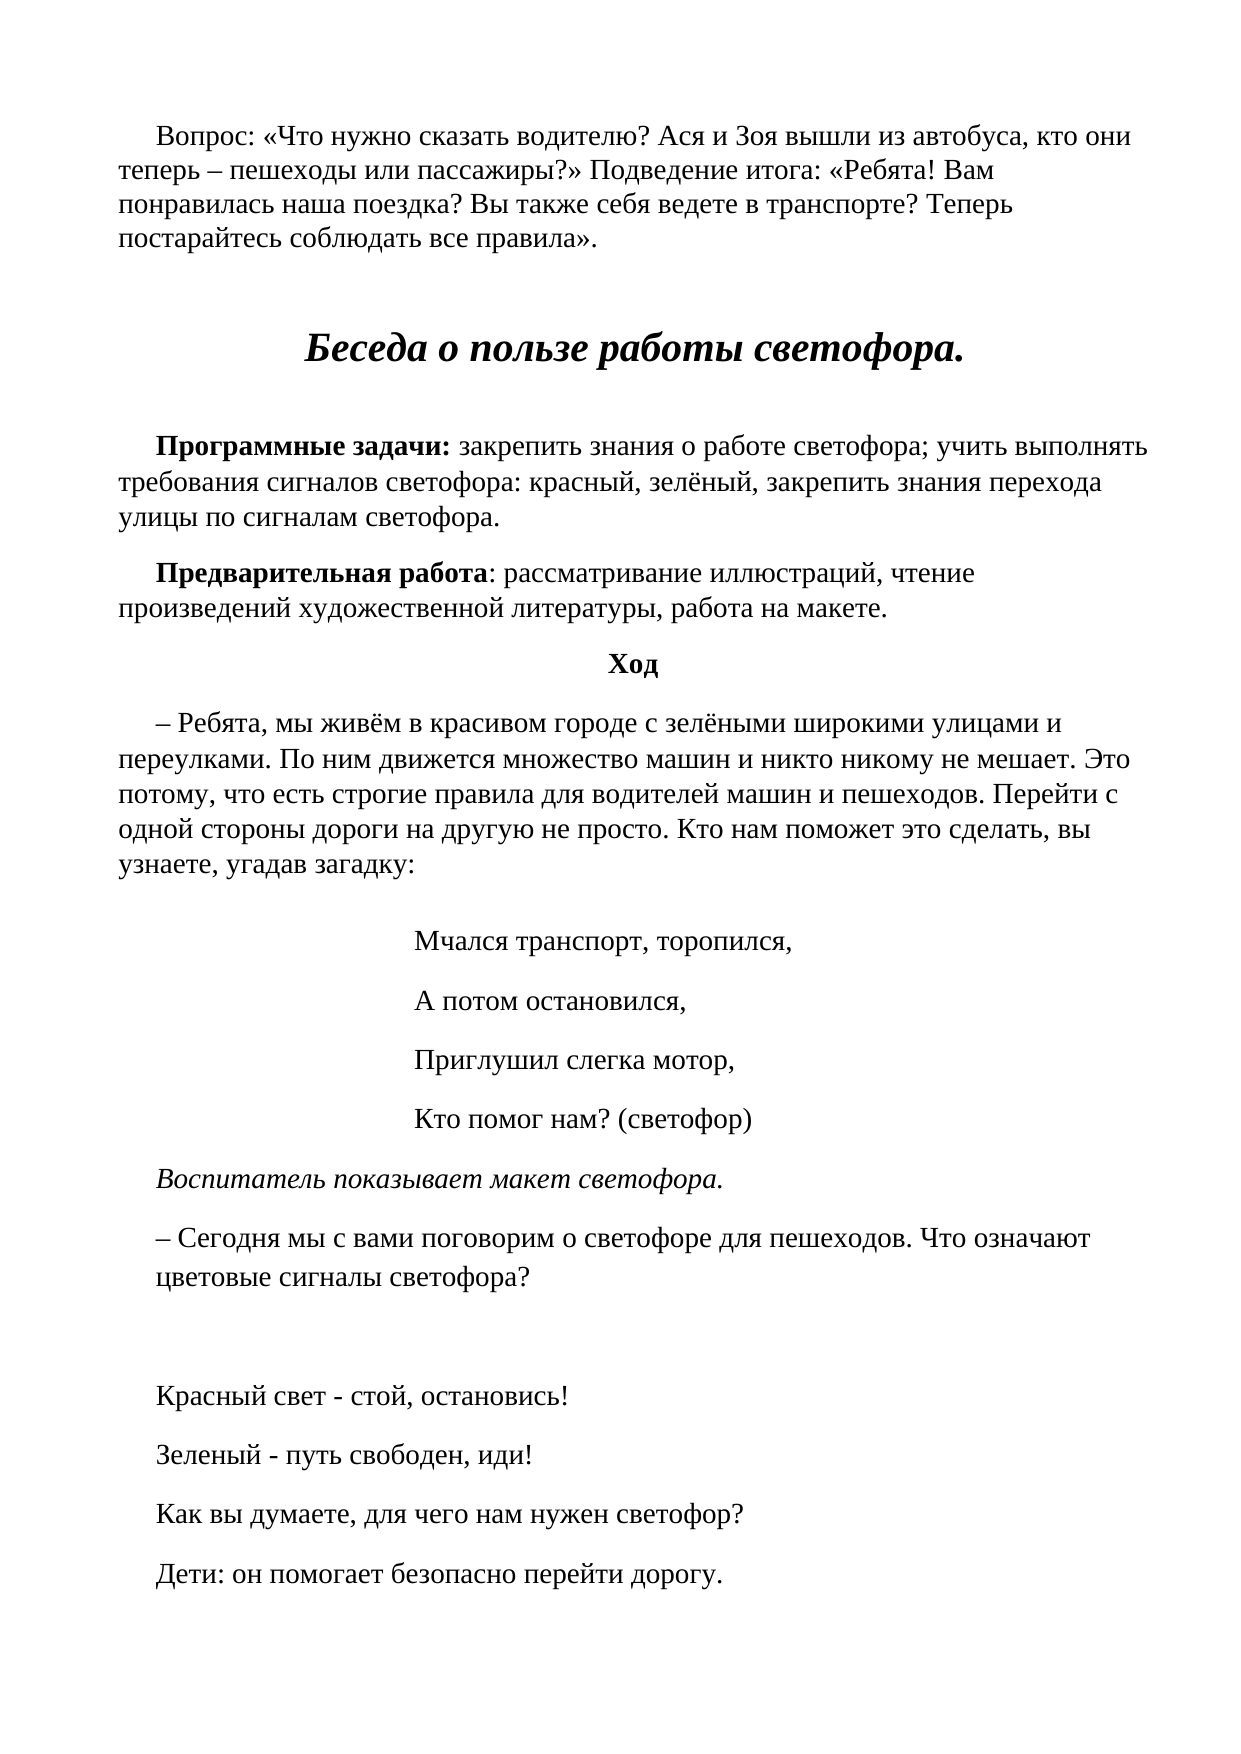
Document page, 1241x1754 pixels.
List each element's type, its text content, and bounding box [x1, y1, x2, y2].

text Вопрос: «Что нужно сказать водителю? Ася и Зоя вышли из автобуса, кто они теперь – пешеходы или пассажиры?» Подведение итога: «Ребята! Вам понравилась наша поездка? Вы также себя ведете в транспорте? Теперь постарайтесь соблюдать все правила». [118, 118, 1149, 253]
text Воспитатель показывает макет светофора. [156, 1161, 1152, 1194]
text – Ребята, мы живём в красивом городе с зелёными широкими улицами и переулками. По ним движется множество машин и никто никому не мешает. Это потому, что есть строгие правила для водителей машин и пешеходов. Перейти с одной стороны дороги на другую не просто. Кто нам поможет это сделать, вы узнаете, угадав загадку: [118, 706, 1147, 880]
text Красный свет - стой, остановись! [156, 1378, 1152, 1411]
text Ход [118, 646, 1147, 680]
text Кто помог нам? (светофор) [414, 1102, 1152, 1135]
text Беседа о пользе работы светофора. [118, 322, 1152, 370]
text А потом остановился, [414, 983, 1152, 1016]
text Дети: он помогает безопасно перейти дорогу. [156, 1556, 1152, 1589]
text Зеленый - путь свободен, иди! [156, 1437, 1152, 1471]
text Приглушил слегка мотор, [414, 1042, 1152, 1076]
text Программные задачи: закрепить знания о работе светофора; учить выполнять требования сигналов светофора: красный, зелёный, закрепить знания перехода улицы по сигналам светофора. [118, 428, 1149, 532]
text – Сегодня мы с вами поговорим о светофоре для пешеходов. Что означают цветовые сигналы светофора? [156, 1220, 1152, 1292]
text Как вы думаете, для чего нам нужен светофор? [156, 1496, 1152, 1530]
text Предварительная работа: рассматривание иллюстраций, чтение произведений художественной литературы, работа на макете. [118, 555, 1149, 624]
text Мчался транспорт, торопился, [414, 923, 1152, 957]
